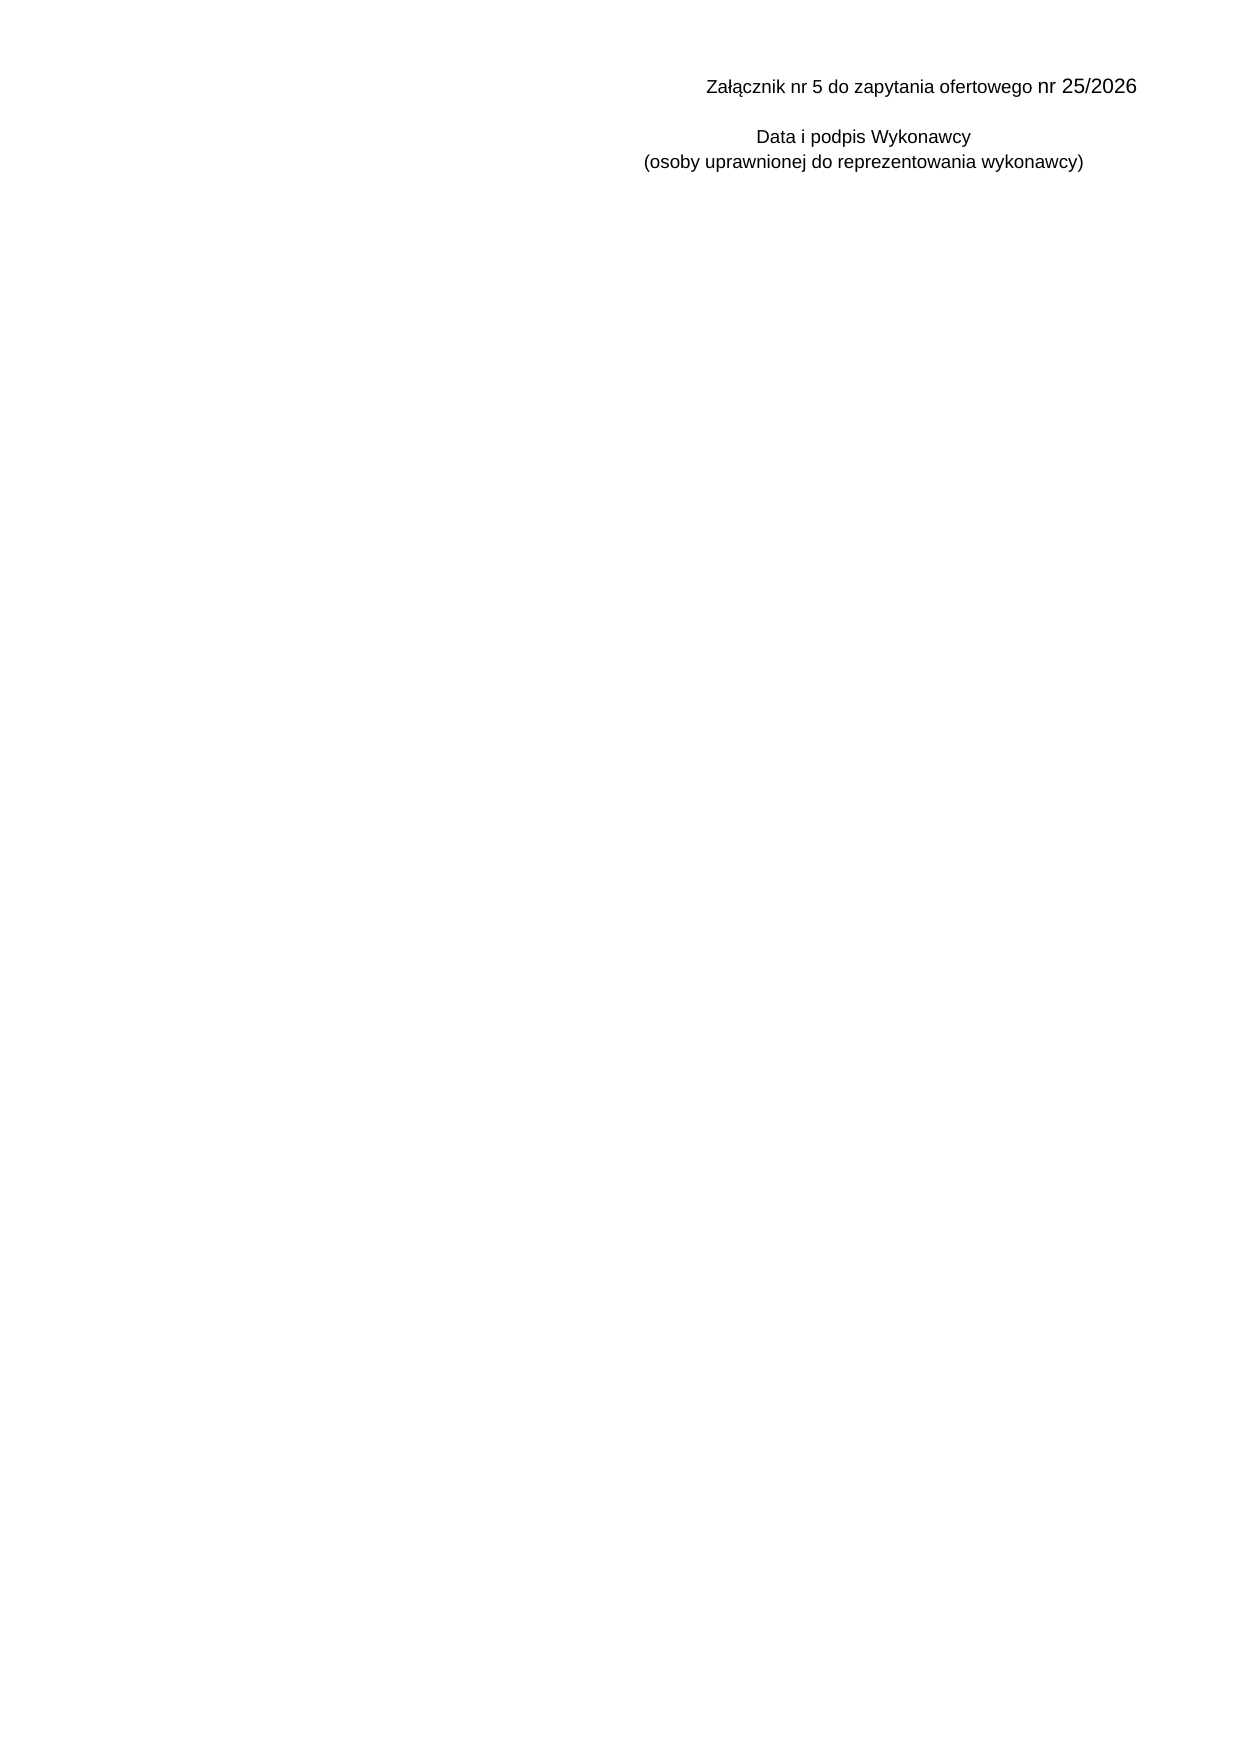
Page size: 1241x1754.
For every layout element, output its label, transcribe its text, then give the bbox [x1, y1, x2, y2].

text Data i podpis Wykonawcy [590, 126, 1137, 148]
text (osoby uprawnionej do reprezentowania wykonawcy) [590, 151, 1137, 173]
